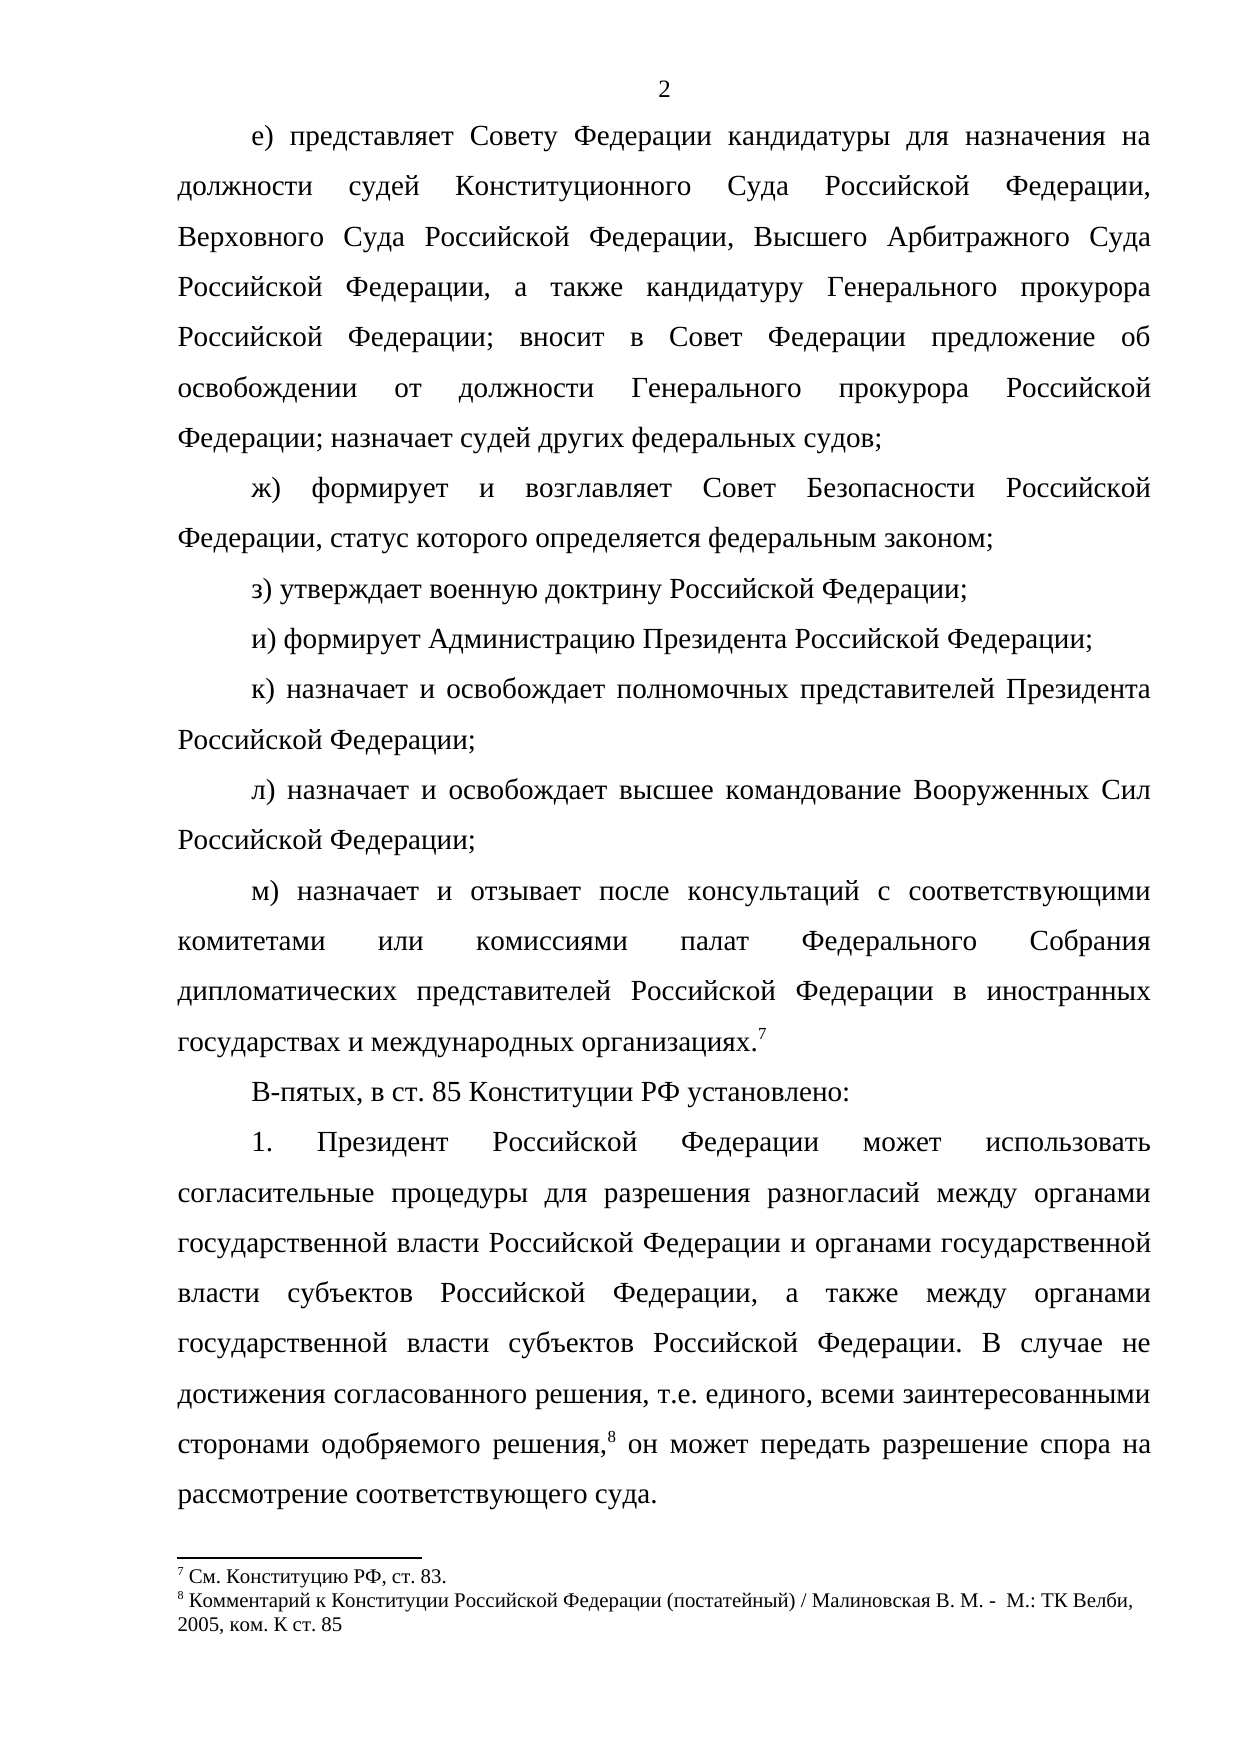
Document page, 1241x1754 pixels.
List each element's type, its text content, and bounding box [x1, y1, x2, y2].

text и) формирует Администрацию Президента Российской Федерации; [177, 621, 1152, 655]
text к) назначает и освобождает полномочных представителей Президента Российской Федерации; [177, 672, 1152, 755]
text 1. Президент Российской Федерации может использовать согласительные процедуры для разрешения разногласий между органами государственной власти Российской Федерации и органами государственной власти субъектов Российской Федерации, а также между органами государственной власти субъектов Российской Федерации. В случае не достижения согласованного решения, т.е. единого, всеми заинтересованными сторонами одобряемого решения, он может передать разрешение спора на рассмотрение соответствующего суда. [177, 1124, 1152, 1510]
text В-пятых, в ст. 85 Конституции РФ установлено: [177, 1074, 1152, 1108]
text л) назначает и освобождает высшее командование Вооруженных Сил Российской Федерации; [177, 772, 1152, 856]
text ж) формирует и возглавляет Совет Безопасности Российской Федерации, статус которого определяется федеральным законом; [177, 470, 1152, 554]
text м) назначает и отзывает после консультаций с соответствующими комитетами или комиссиями палат Федерального Собрания дипломатических представителей Российской Федерации в иностранных государствах и международных организациях. [177, 873, 1152, 1057]
text е) представляет Совету Федерации кандидатуры для назначения на должности судей Конституционного Суда Российской Федерации, Верховного Суда Российской Федерации, Высшего Арбитражного Суда Российской Федерации, а также кандидатуру Генерального прокурора Российской Федерации; вносит в Совет Федерации предложение об освобождении от должности Генерального прокурора Российской Федерации; назначает судей других федеральных судов; [177, 118, 1152, 453]
text з) утверждает военную доктрину Российской Федерации; [177, 571, 1152, 604]
